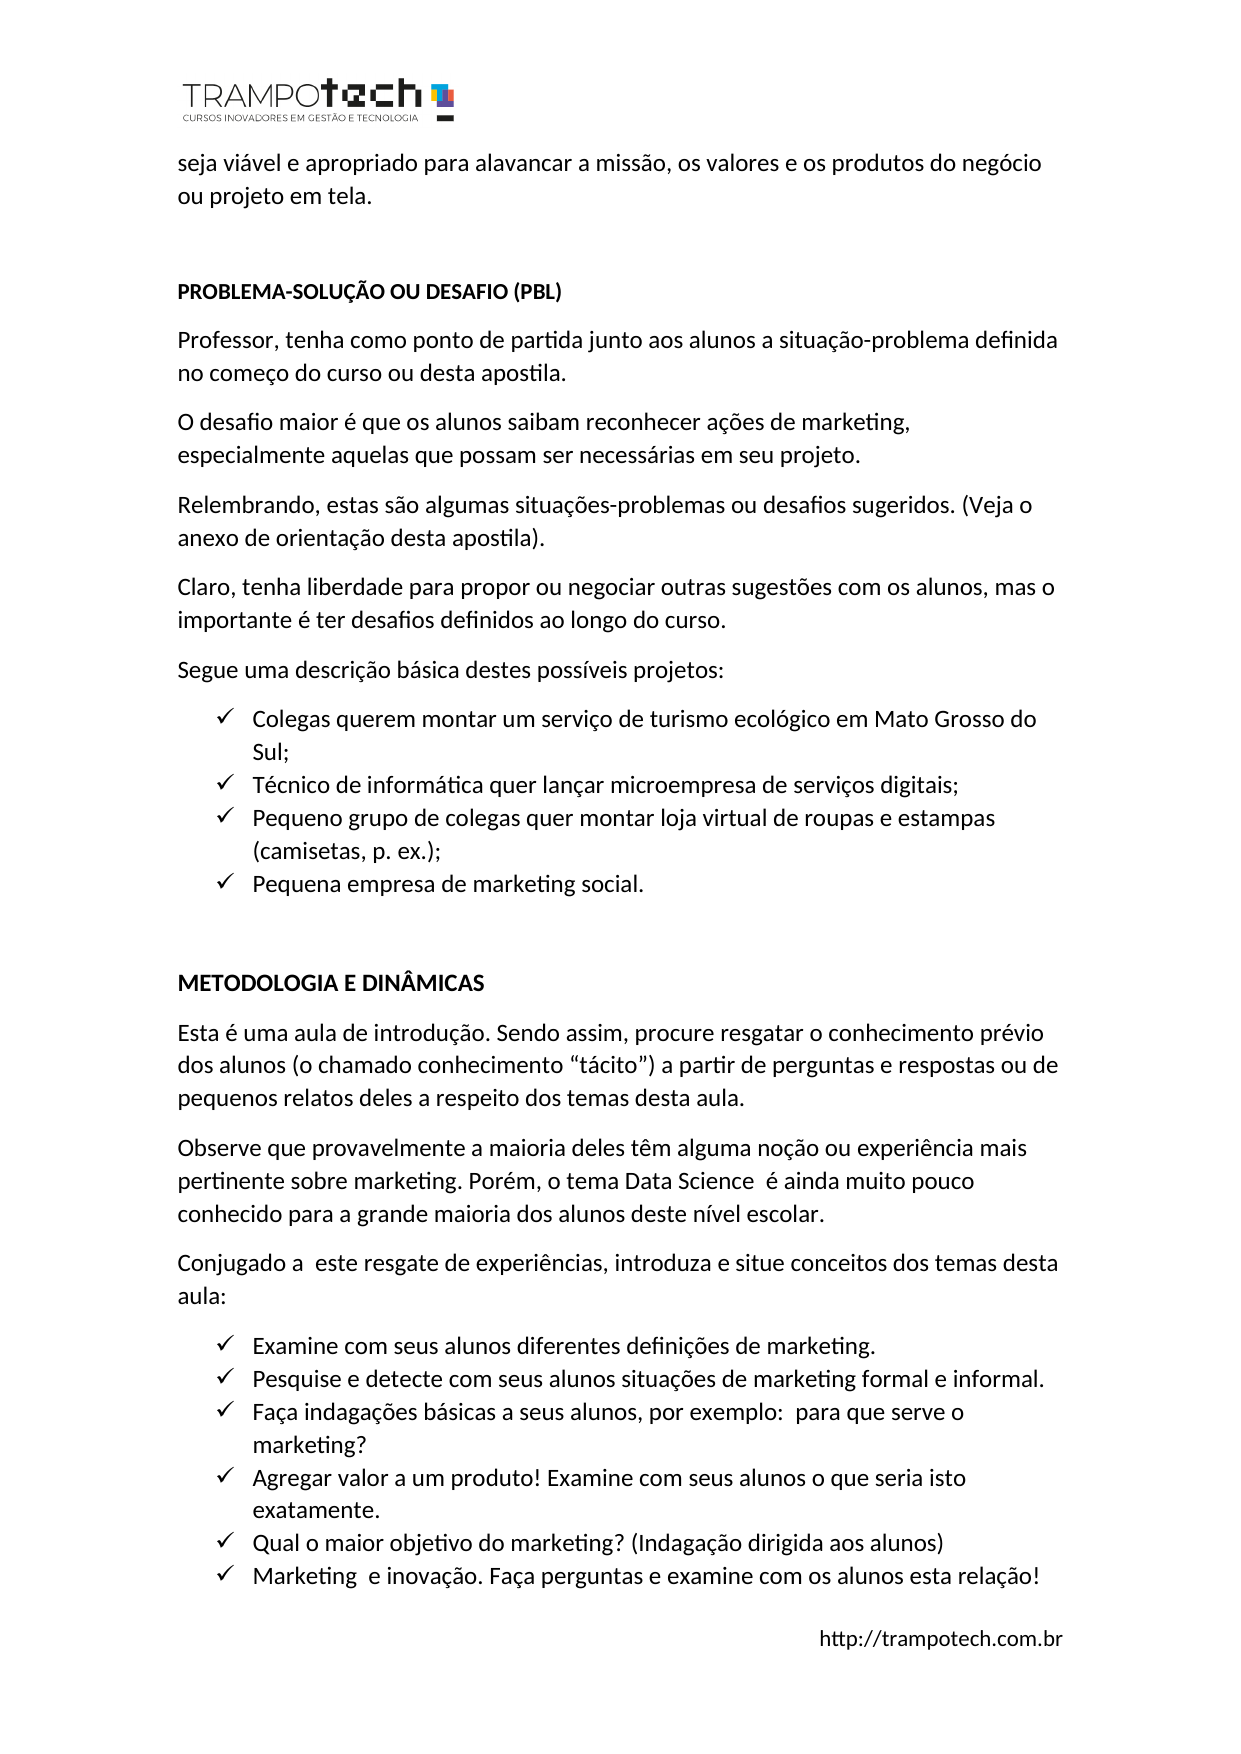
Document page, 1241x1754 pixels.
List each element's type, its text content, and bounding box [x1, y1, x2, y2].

text PROBLEMA-SOLUÇÃO OU DESAFIO (PBL) [177, 277, 1063, 305]
list Pesquise e detecte com seus alunos situações de marketing formal e informal. [215, 1363, 1063, 1393]
text Conjugado a este resgate de experiências, introduza e situe conceitos dos temas desta aula: [177, 1248, 1063, 1311]
text Segue uma descrição básica destes possíveis projetos: [177, 654, 1063, 684]
list Marketing e inovação. Faça perguntas e examine com os alunos esta relação! [215, 1561, 1063, 1591]
list Pequena empresa de marketing social. [215, 868, 1063, 898]
picture [177, 73, 460, 128]
list Examine com seus alunos diferentes definições de marketing. [215, 1330, 1063, 1361]
list Colegas querem montar um serviço de turismo ecológico em Mato Grosso do Sul; [215, 703, 1063, 767]
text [177, 148, 1063, 211]
text Claro, tenha liberdade para propor ou negociar outras sugestões com os alunos, mas o importante é ter desafios definidos ao longo do curso. [177, 571, 1063, 635]
text Observe que provavelmente a maioria deles têm alguma noção ou experiência mais pertinente sobre marketing. Porém, o tema Data Science é ainda muito pouco conhecido para a grande maioria dos alunos deste nível escolar. [177, 1132, 1063, 1228]
text O desafio maior é que os alunos saibam reconhecer ações de marketing, especialmente aquelas que possam ser necessárias em seu projeto. [177, 406, 1063, 470]
list Pequeno grupo de colegas quer montar loja virtual de roupas e estampas (camisetas, p. ex.); [215, 802, 1063, 866]
list Agregar valor a um produto! Examine com seus alunos o que seria isto exatamente. [215, 1462, 1063, 1525]
list Faça indagações básicas a seus alunos, por exemplo: para que serve o marketing? [215, 1396, 1063, 1459]
text Professor, tenha como ponto de partida junto aos alunos a situação-problema definida no começo do curso ou desta apostila. [177, 324, 1063, 387]
text Esta é uma aula de introdução. Sendo assim, procure resgatar o conhecimento prévio dos alunos (o chamado conhecimento “tácito”) a partir de perguntas e respostas ou de pequenos relatos deles a respeito dos temas desta aula. [177, 1017, 1063, 1113]
text METODOLOGIA E DINÂMICAS [177, 967, 1063, 998]
text Relembrando, estas são algumas situações-problemas ou desafios sugeridos. (Veja o anexo de orientação desta apostila). [177, 489, 1063, 552]
list Técnico de informática quer lançar microempresa de serviços digitais; [215, 769, 1063, 800]
list Qual o maior objetivo do marketing? (Indagação dirigida aos alunos) [215, 1528, 1063, 1558]
